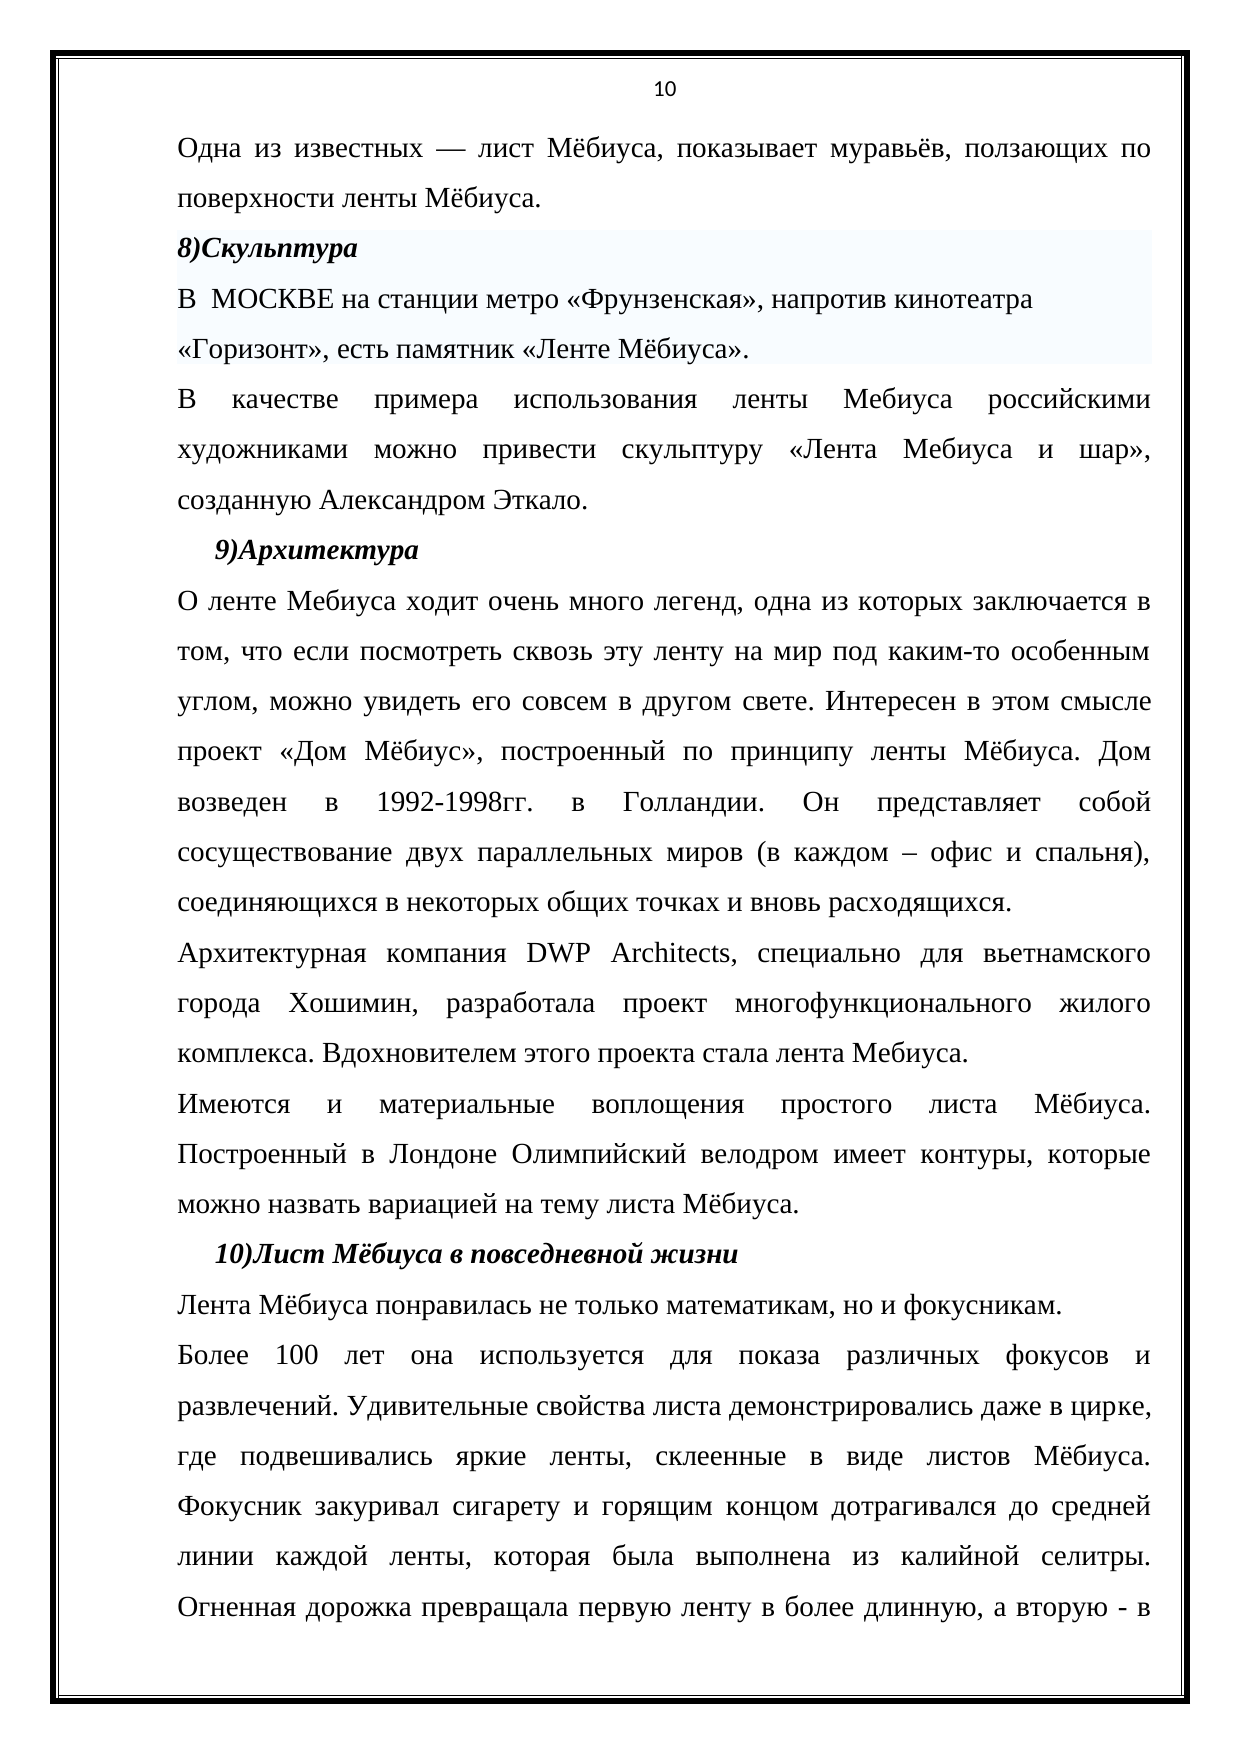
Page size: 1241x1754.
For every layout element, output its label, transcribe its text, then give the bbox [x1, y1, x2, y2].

text В МОСКВЕ на станции метро «Фрунзенская», напротив кинотеатра «Горизонт», есть памятник «Ленте Мёбиуса». [177, 281, 1152, 364]
text Лента Мёбиуса понравилась не только математикам, но и фокусникам. [177, 1287, 1152, 1321]
text Архитектурная компания DWP Architects, специально для вьетнамского города Хошимин, разработала проект многофункционального жилого комплекса. Вдохновителем этого проекта стала лента Мебиуса. [177, 935, 1152, 1069]
text О ленте Мебиуса ходит очень много легенд, одна из которых заключается в том, что если посмотреть сквозь эту ленту на мир под каким-то особенным углом, можно увидеть его совсем в другом свете. Интересен в этом смысле проект «Дом Мёбиус», построенный по принципу ленты Мёбиуса. Дом возведен в 1992-1998гг. в Голландии. Он представляет собой сосуществование двух параллельных миров (в каждом – офис и спальня), соединяющихся в некоторых общих точках и вновь расходящихся. [177, 583, 1152, 918]
text Имеются и материальные воплощения простого листа Мёбиуса. Построенный в Лондоне Олимпийский велодром имеет контуры, которые можно назвать вариацией на тему листа Мёбиуса. [177, 1086, 1152, 1220]
text 10)Лист Мёбиуса в повседневной жизни [214, 1237, 1152, 1270]
text 8)Скульптура [177, 230, 1152, 264]
text 9)Архитектура [214, 532, 1152, 566]
text В качестве примера использования ленты Мебиуса российскими художниками можно привести скульптуру «Лента Мебиуса и шар», созданную Александром Эткало. [177, 381, 1152, 516]
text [177, 130, 1152, 214]
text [177, 1337, 1152, 1622]
